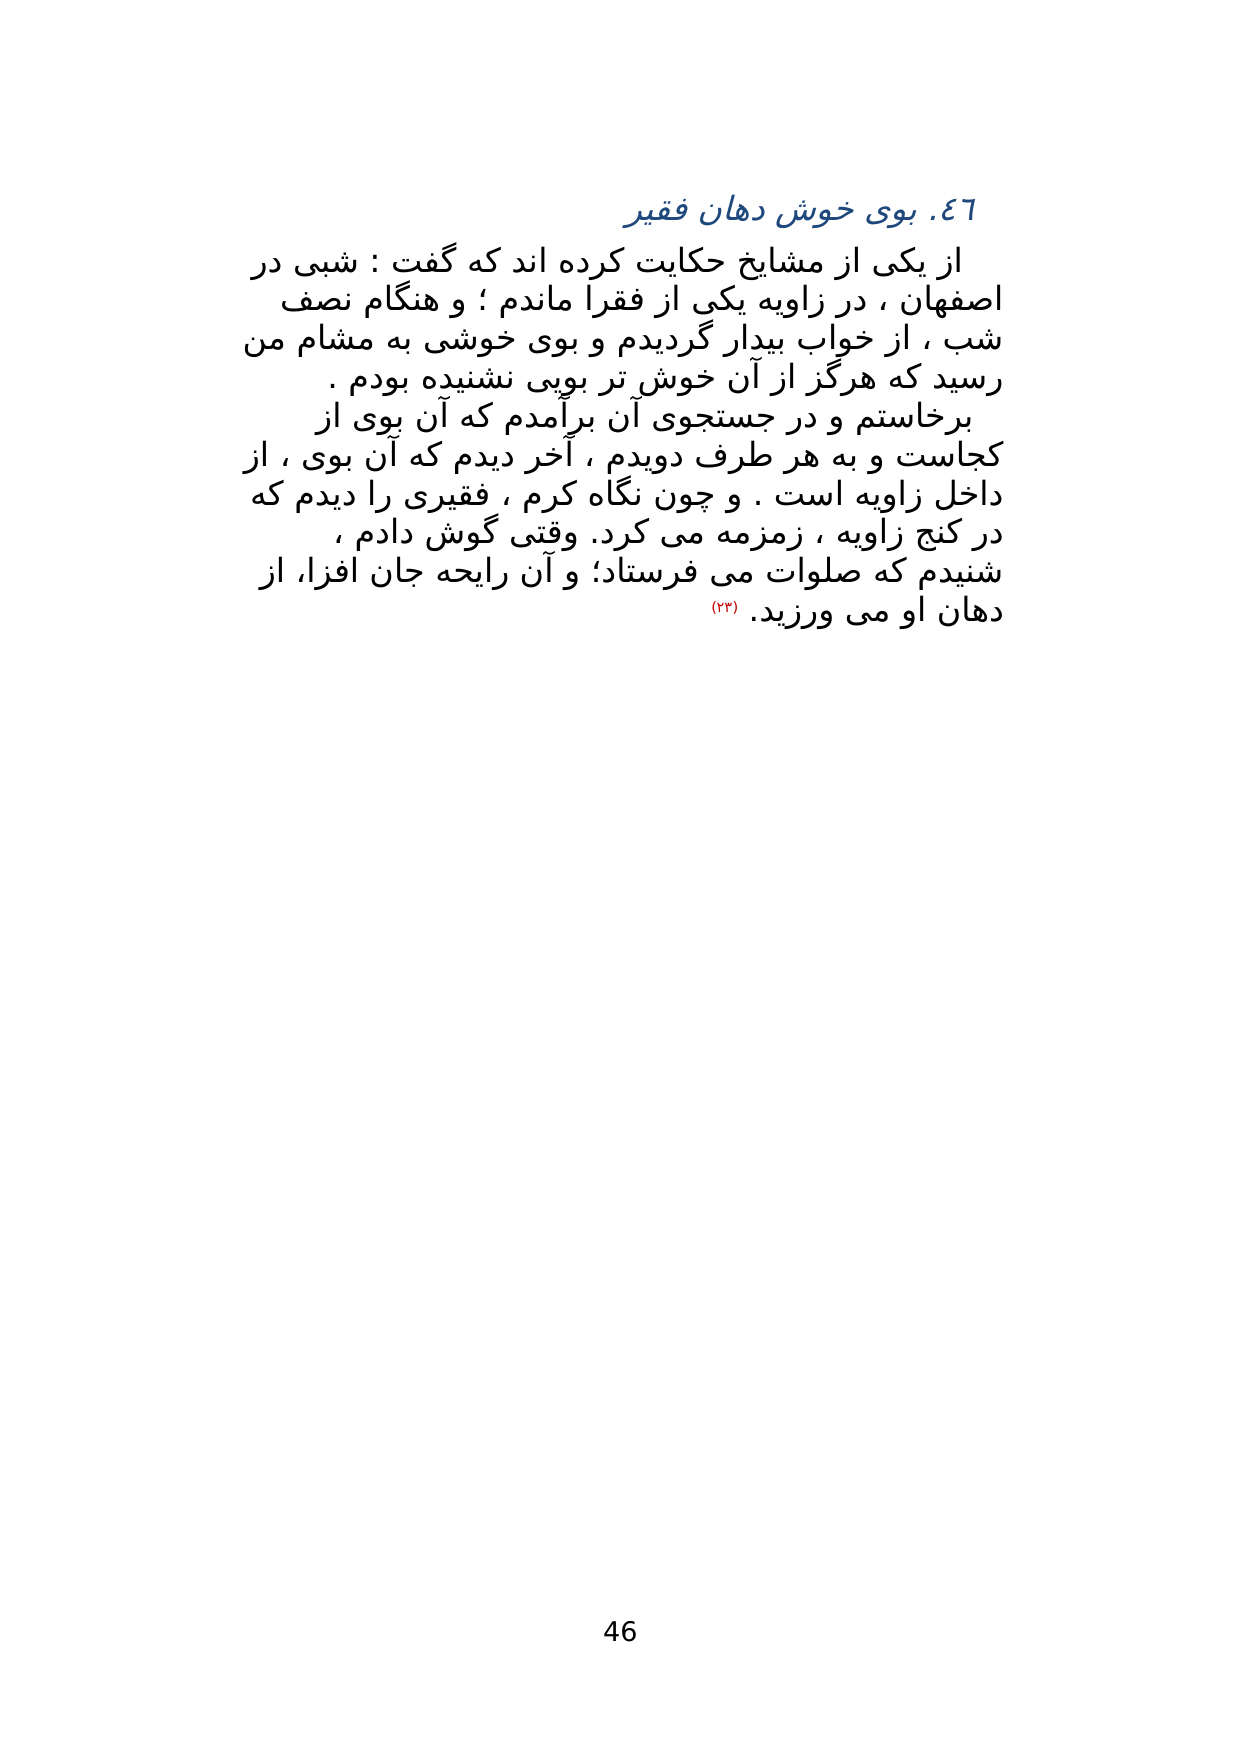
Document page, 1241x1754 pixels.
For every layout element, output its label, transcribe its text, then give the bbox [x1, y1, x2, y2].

text از يكى از مشايخ حكايت كرده اند كه گفت : شبى در اصفهان ، در زاويه يكى از فقرا ماندم ؛ و هنگام نصف شب ، از خواب بيدار گرديدم و بوى خوشى به مشام من رسيد كه هرگز از آن خوش تر بويى نشنيده بودم . [236, 241, 1004, 396]
subtitle ٤٦. بوى خوش دهان فقير [236, 190, 1004, 228]
text برخاستم و در جستجوى آن برآمدم كه آن بوى از كجاست و به هر طرف دويدم ، آخر ديدم كه آن بوى ، از داخل زاويه است . و چون نگاه كرم ، فقيرى را ديدم كه در كنج زاويه ، زمزمه مى كرد. وقتى گوش دادم ، شنيدم كه صلوات مى فرستاد؛ و آن رايحه جان افزا، از دهان او مى ورزيد. (٢٣) [236, 396, 1004, 629]
